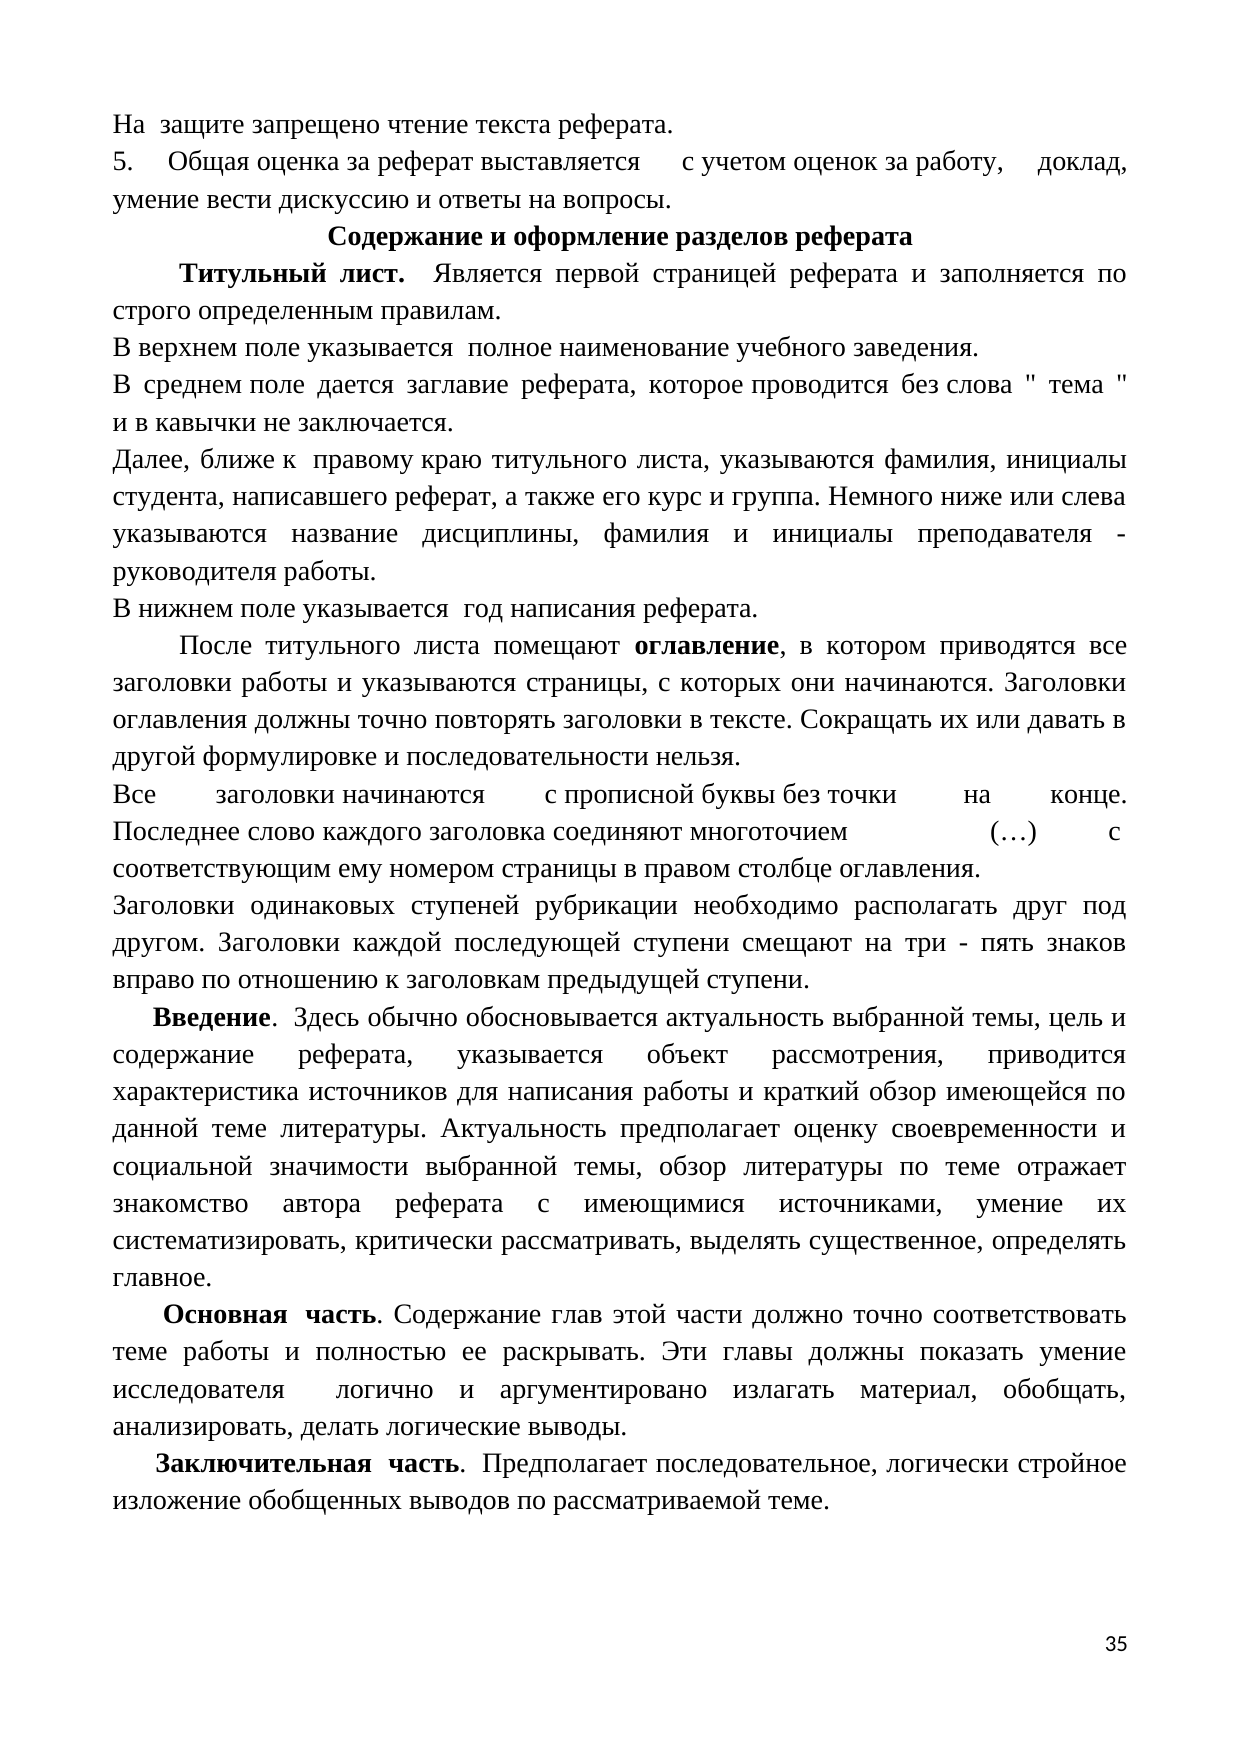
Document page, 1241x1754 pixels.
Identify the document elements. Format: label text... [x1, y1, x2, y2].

text Введение. Здесь обычно обосновывается актуальность выбранной темы, цель и содержание реферата, указывается объект рассмотрения, приводится характеристика источников для написания работы и краткий обзор имеющейся по данной теме литературы. Актуальность предполагает оценку своевременности и социальной значимости выбранной темы, обзор литературы по теме отражает знакомство автора реферата с имеющимися источниками, умение их систематизировать, критически рассматривать, выделять существенное, определять главное. [112, 1000, 1128, 1292]
text На защите запрещено чтение текста реферата. [112, 107, 1128, 140]
text После титульного листа помещают оглавление, в котором приводятся все заголовки работы и указываются страницы, с которых они начинаются. Заголовки оглавления должны точно повторять заголовки в тексте. Сокращать их или давать в другой формулировке и последовательности нельзя. [112, 628, 1128, 772]
text Все заголовки начинаются с прописной буквы без точки на конце. Последнее слово каждого заголовка соединяют многоточием (…) с соответствующим ему номером страницы в правом столбце оглавления. [112, 777, 1128, 883]
text Содержание и оформление разделов реферата [112, 219, 1128, 251]
text В верхнем поле указывается полное наименование учебного заведения. [112, 330, 1128, 363]
text Далее, ближе к правому краю титульного листа, указываются фамилия, инициалы студента, написавшего реферат, а также его курс и группа. Немного ниже или слева указываются название дисциплины, фамилия и инициалы преподавателя - руководителя работы. [112, 442, 1128, 586]
text 5. Общая оценка за реферат выставляется с учетом оценок за работу, доклад, умение вести дискуссию и ответы на вопросы. [112, 144, 1128, 214]
text В среднем поле дается заглавие реферата, которое проводится без слова " тема " и в кавычки не заключается. [112, 368, 1128, 437]
text В нижнем поле указывается год написания реферата. [112, 591, 1128, 623]
text Титульный лист. Является первой страницей реферата и заполняется по строго определенным правилам. [112, 256, 1128, 326]
text Заголовки одинаковых ступеней рубрикации необходимо располагать друг под другом. Заголовки каждой последующей ступени смещают на три - пять знаков вправо по отношению к заголовкам предыдущей ступени. [112, 888, 1128, 995]
text Основная часть. Содержание глав этой части должно точно соответствовать теме работы и полностью ее раскрывать. Эти главы должны показать умение исследователя логично и аргументировано излагать материал, обобщать, анализировать, делать логические выводы. [112, 1297, 1128, 1441]
text Заключительная часть. Предполагает последовательное, логически стройное изложение обобщенных выводов по рассматриваемой теме. [112, 1446, 1128, 1516]
